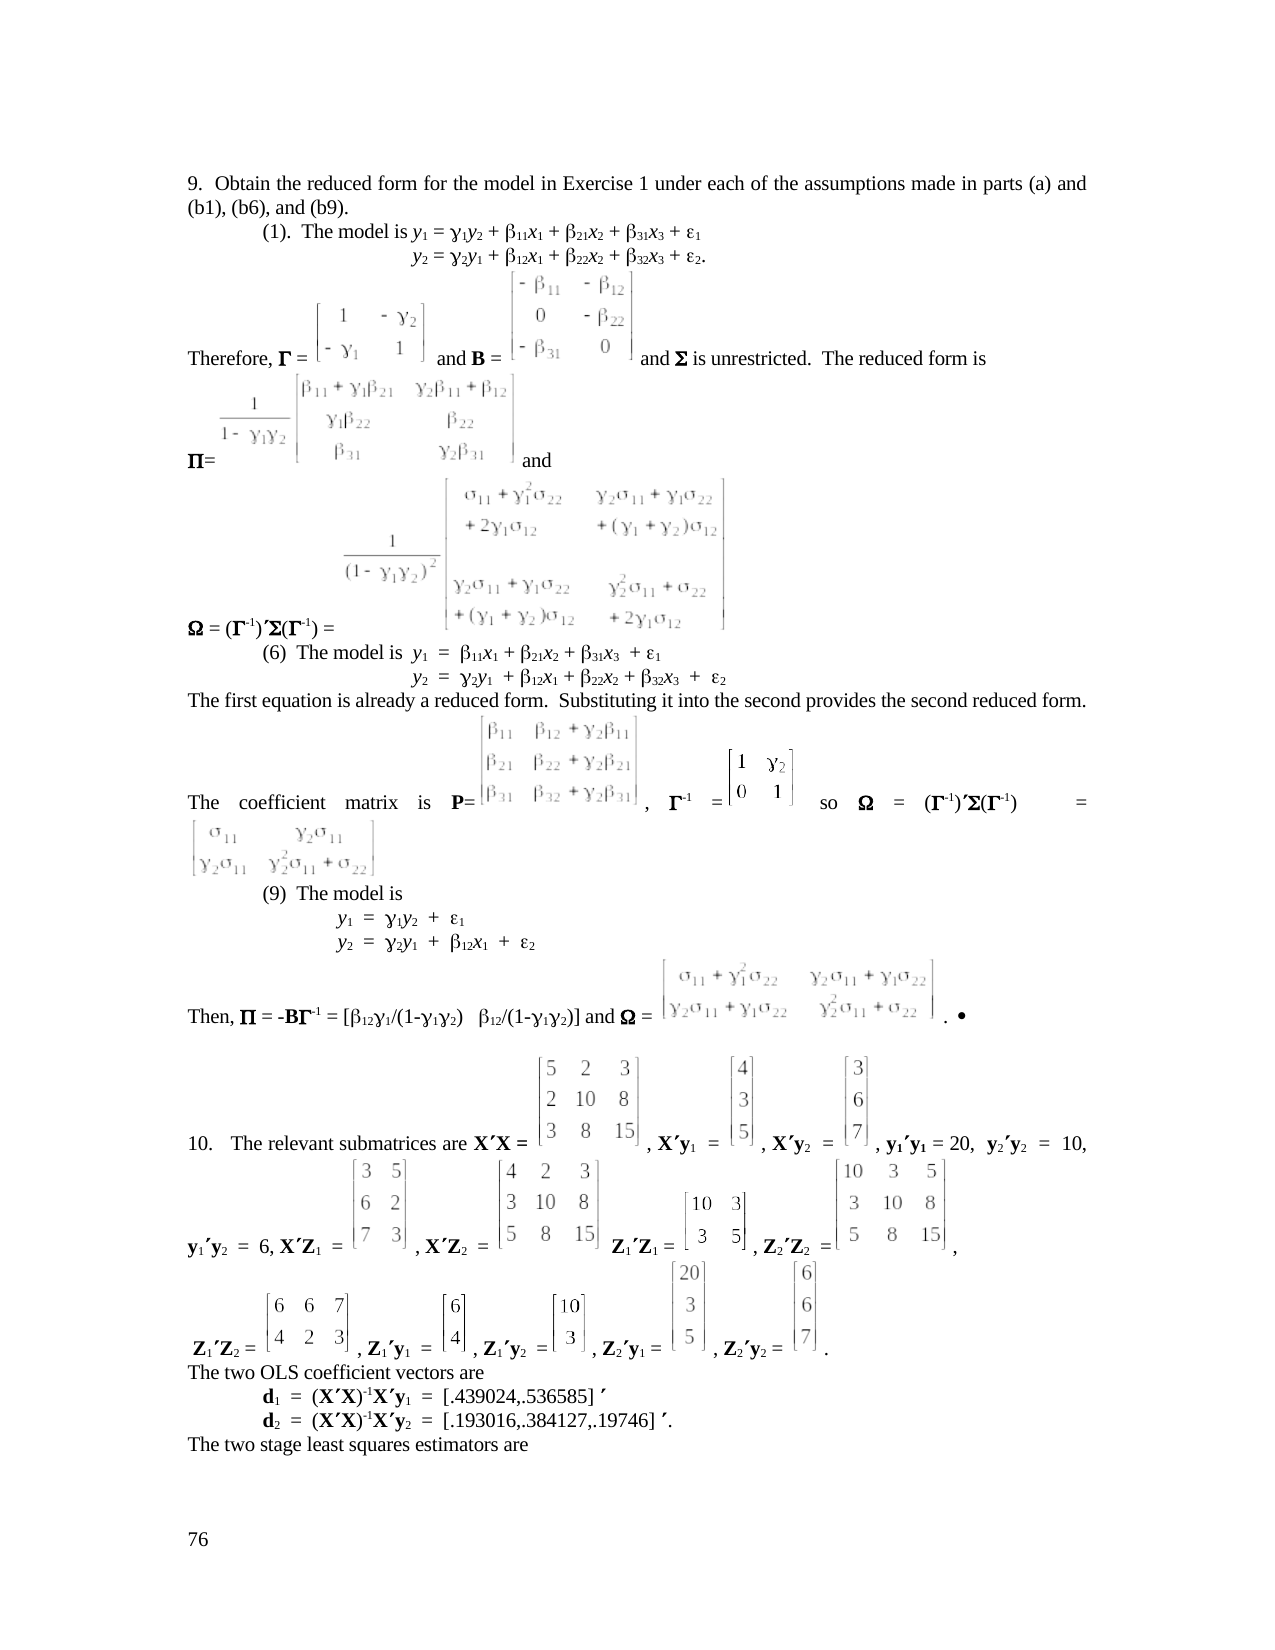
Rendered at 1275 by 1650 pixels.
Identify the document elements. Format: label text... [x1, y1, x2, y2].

text 9. Obtain the reduced form for the model in Exercise 1 under each of the assumptions made in parts (a) and (b1), (b6), and (b9). [187, 171, 1087, 219]
text (1). The model is y1 = 1y2 + 11x1 + 21x2 + 31x3 + 1 [187, 219, 1087, 243]
text = (-1)(-1) = [187, 472, 1087, 639]
text y1 = 1y2 + 1 [187, 905, 1087, 929]
text Therefore, = and B = and is unrestricted. The reduced form is [187, 267, 1087, 370]
text y2 = 2y1 + 12x1 + 2 [187, 929, 1087, 953]
text Z1Z2 = , Z1y1 = , Z1y2 =, Z2y1 = , Z2y2 = . [187, 1258, 1087, 1360]
text y2 = 2y1 + 12x1 + 22x2 + 32x3 + 2 [187, 664, 1087, 688]
text (9) The model is [187, 881, 1087, 905]
text 10. The relevant submatrices are XX = , Xy1 = , Xy2 = , y1y1 = 20, y2y2 = 10, y1y2 = 6, XZ1 = , XZ2 = Z1Z1 = , Z2Z2 =, [187, 1053, 1087, 1258]
text The first equation is already a reduced form. Substituting it into the second provides the second reduced form. The coefficient matrix is P=, -1 = so = (-1)(-1) = [187, 688, 1087, 881]
text =and [187, 370, 1087, 472]
text y2 = 2y1 + 12x1 + 22x2 + 32x3 + 2. [187, 243, 1087, 267]
text d2 = (XX)-1Xy2 = [.193016,.384127,.19746] . [187, 1408, 1087, 1432]
text d1 = (XX)-1Xy1 = [.439024,.536585] [187, 1384, 1087, 1408]
text (6) The model is y1 = 11x1 + 21x2 + 31x3 + 1 [187, 639, 1087, 664]
text The two OLS coefficient vectors are [187, 1360, 1087, 1384]
text The two stage least squares estimators are [187, 1432, 1087, 1456]
text Then, = -B-1 = [121/(1-12) 12/(1-12)] and = . [187, 953, 1087, 1028]
